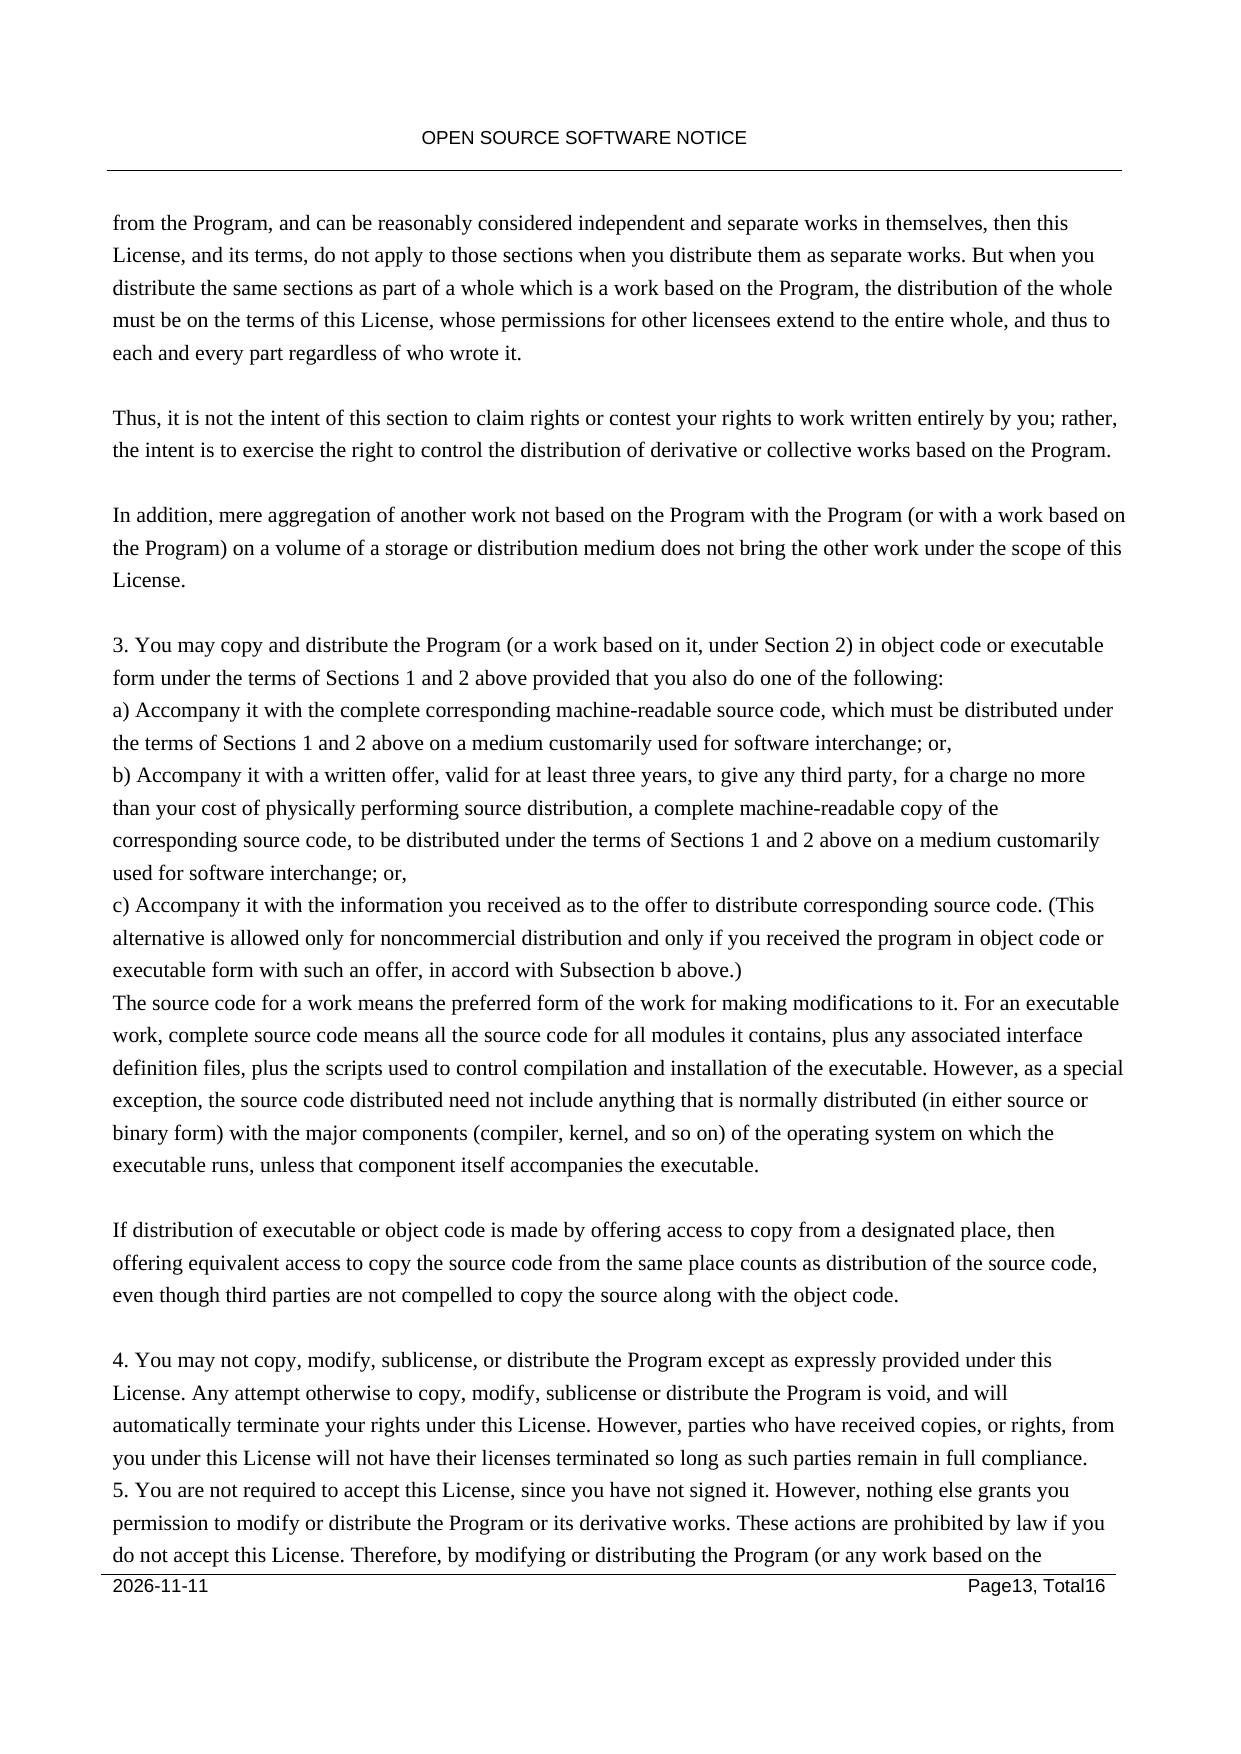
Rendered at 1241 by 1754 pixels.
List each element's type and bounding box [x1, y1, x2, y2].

text [112, 206, 1128, 1571]
